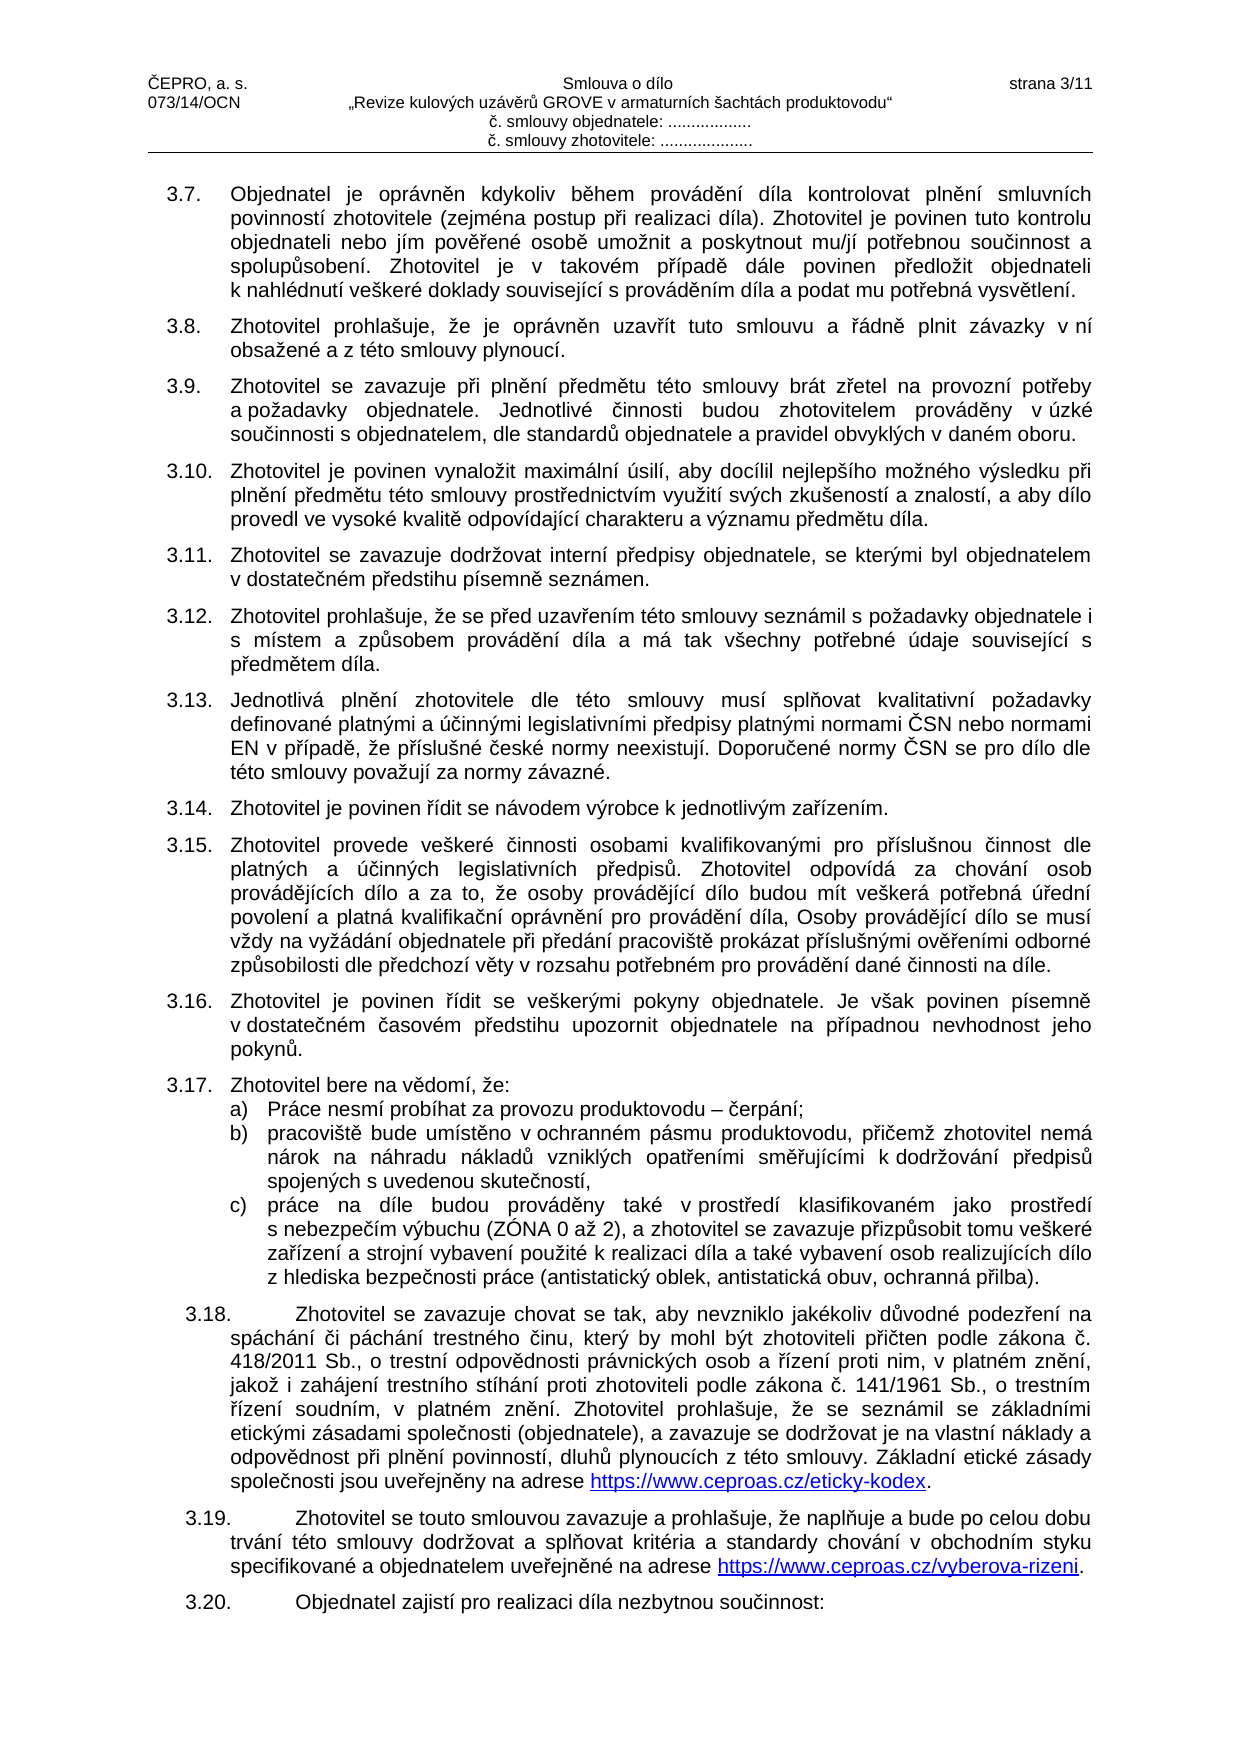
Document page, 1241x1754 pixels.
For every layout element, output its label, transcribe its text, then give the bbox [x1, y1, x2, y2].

text Objednatel zajistí pro realizaci díla nezbytnou součinnost: [185, 1590, 1093, 1614]
list práce na díle budou prováděny také v prostředí klasifikovaném jako prostředí s nebezpečím výbuchu (ZÓNA 0 až 2), a zhotovitel se zavazuje přizpůsobit tomu veškeré zařízení a strojní vybavení použité k realizaci díla a také vybavení osob realizujících dílo z hlediska bezpečnosti práce (antistatický oblek, antistatická obuv, ochranná přilba). [229, 1193, 1093, 1289]
list pracoviště bude umístěno v ochranném pásmu produktovodu, přičemž zhotovitel nemá nárok na náhradu nákladů vzniklých opatřeními směřujícími k dodržování předpisů spojených s uvedenou skutečností, [229, 1121, 1093, 1193]
text Zhotovitel prohlašuje, že je oprávněn uzavřít tuto smlouvu a řádně plnit závazky v ní obsažené a z této smlouvy plynoucí. [166, 314, 1093, 362]
text Zhotovitel bere na vědomí, že: [166, 1073, 1093, 1097]
text Zhotovitel se zavazuje při plnění předmětu této smlouvy brát zřetel na provozní potřeby a požadavky objednatele. Jednotlivé činnosti budou zhotovitelem prováděny v úzké součinnosti s objednatelem, dle standardů objednatele a pravidel obvyklých v daném oboru. [166, 374, 1093, 446]
text Zhotovitel je povinen řídit se veškerými pokyny objednatele. Je však povinen písemně v dostatečném časovém předstihu upozornit objednatele na případnou nevhodnost jeho pokynů. [166, 989, 1093, 1061]
text Zhotovitel se zavazuje dodržovat interní předpisy objednatele, se kterými byl objednatelem v dostatečném předstihu písemně seznámen. [166, 543, 1093, 591]
text Zhotovitel provede veškeré činnosti osobami kvalifikovanými pro příslušnou činnost dle platných a účinných legislativních předpisů. Zhotovitel odpovídá za chování osob provádějících dílo a za to, že osoby provádějící dílo budou mít veškerá potřebná úřední povolení a platná kvalifikační oprávnění pro provádění díla, Osoby provádějící dílo se musí vždy na vyžádání objednatele při předání pracoviště prokázat příslušnými ověřeními odborné způsobilosti dle předchozí věty v rozsahu potřebném pro provádění dané činnosti na díle. [166, 833, 1093, 976]
text Zhotovitel prohlašuje, že se před uzavřením této smlouvy seznámil s požadavky objednatele i s místem a způsobem provádění díla a má tak všechny potřebné údaje související s předmětem díla. [166, 603, 1093, 675]
text Zhotovitel se touto smlouvou zavazuje a prohlašuje, že naplňuje a bude po celou dobu trvání této smlouvy dodržovat a splňovat kritéria a standardy chování v obchodním styku specifikované a objednatelem uveřejněné na adrese https://www.ceproas.cz/vyberova-rizeni. [185, 1506, 1093, 1577]
text Zhotovitel je povinen řídit se návodem výrobce k jednotlivým zařízením. [166, 796, 1093, 820]
text Zhotovitel se zavazuje chovat se tak, aby nevzniklo jakékoliv důvodné podezření na spáchání či páchání trestného činu, který by mohl být zhotoviteli přičten podle zákona č. 418/2011 Sb., o trestní odpovědnosti právnických osob a řízení proti nim, v platném znění, jakož i zahájení trestního stíhání proti zhotoviteli podle zákona č. 141/1961 Sb., o trestním řízení soudním, v platném znění. Zhotovitel prohlašuje, že se seznámil se základními etickými zásadami společnosti (objednatele), a zavazuje se dodržovat je na vlastní náklady a odpovědnost při plnění povinností, dluhů plynoucích z této smlouvy. Základní etické zásady společnosti jsou uveřejněny na adrese https://www.ceproas.cz/eticky-kodex. [185, 1301, 1093, 1493]
text Objednatel je oprávněn kdykoliv během provádění díla kontrolovat plnění smluvních povinností zhotovitele (zejména postup při realizaci díla). Zhotovitel je povinen tuto kontrolu objednateli nebo jím pověřené osobě umožnit a poskytnout mu/jí potřebnou součinnost a spolupůsobení. Zhotovitel je v takovém případě dále povinen předložit objednateli k nahlédnutí veškeré doklady související s prováděním díla a podat mu potřebná vysvětlení. [166, 182, 1093, 301]
text Zhotovitel je povinen vynaložit maximální úsilí, aby docílil nejlepšího možného výsledku při plnění předmětu této smlouvy prostřednictvím využití svých zkušeností a znalostí, a aby dílo provedl ve vysoké kvalitě odpovídající charakteru a významu předmětu díla. [166, 459, 1093, 531]
list Práce nesmí probíhat za provozu produktovodu – čerpání; [229, 1097, 1093, 1121]
text Jednotlivá plnění zhotovitele dle této smlouvy musí splňovat kvalitativní požadavky definované platnými a účinnými legislativními předpisy platnými normami ČSN nebo normami EN v případě, že příslušné české normy neexistují. Doporučené normy ČSN se pro dílo dle této smlouvy považují za normy závazné. [166, 688, 1093, 784]
